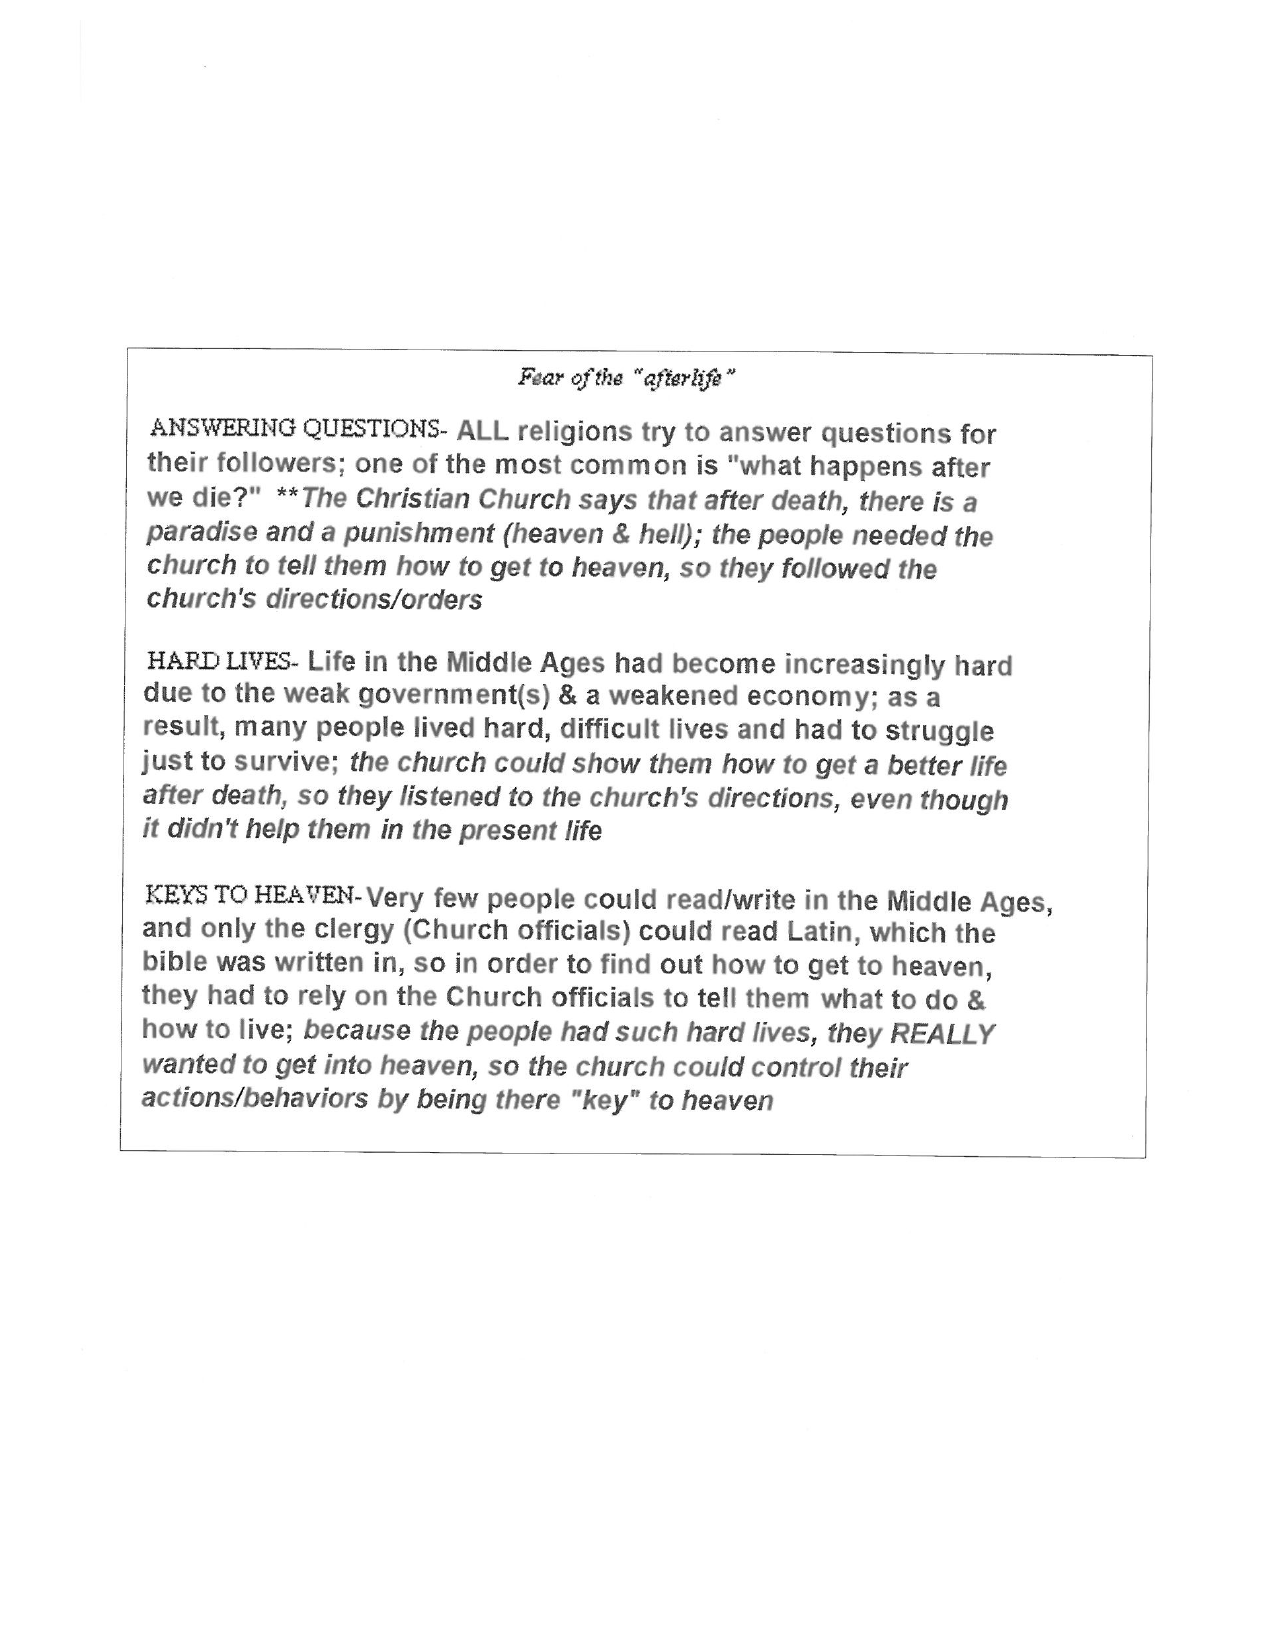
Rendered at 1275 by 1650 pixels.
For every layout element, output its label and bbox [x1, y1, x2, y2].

picture [75, 15, 1199, 1501]
